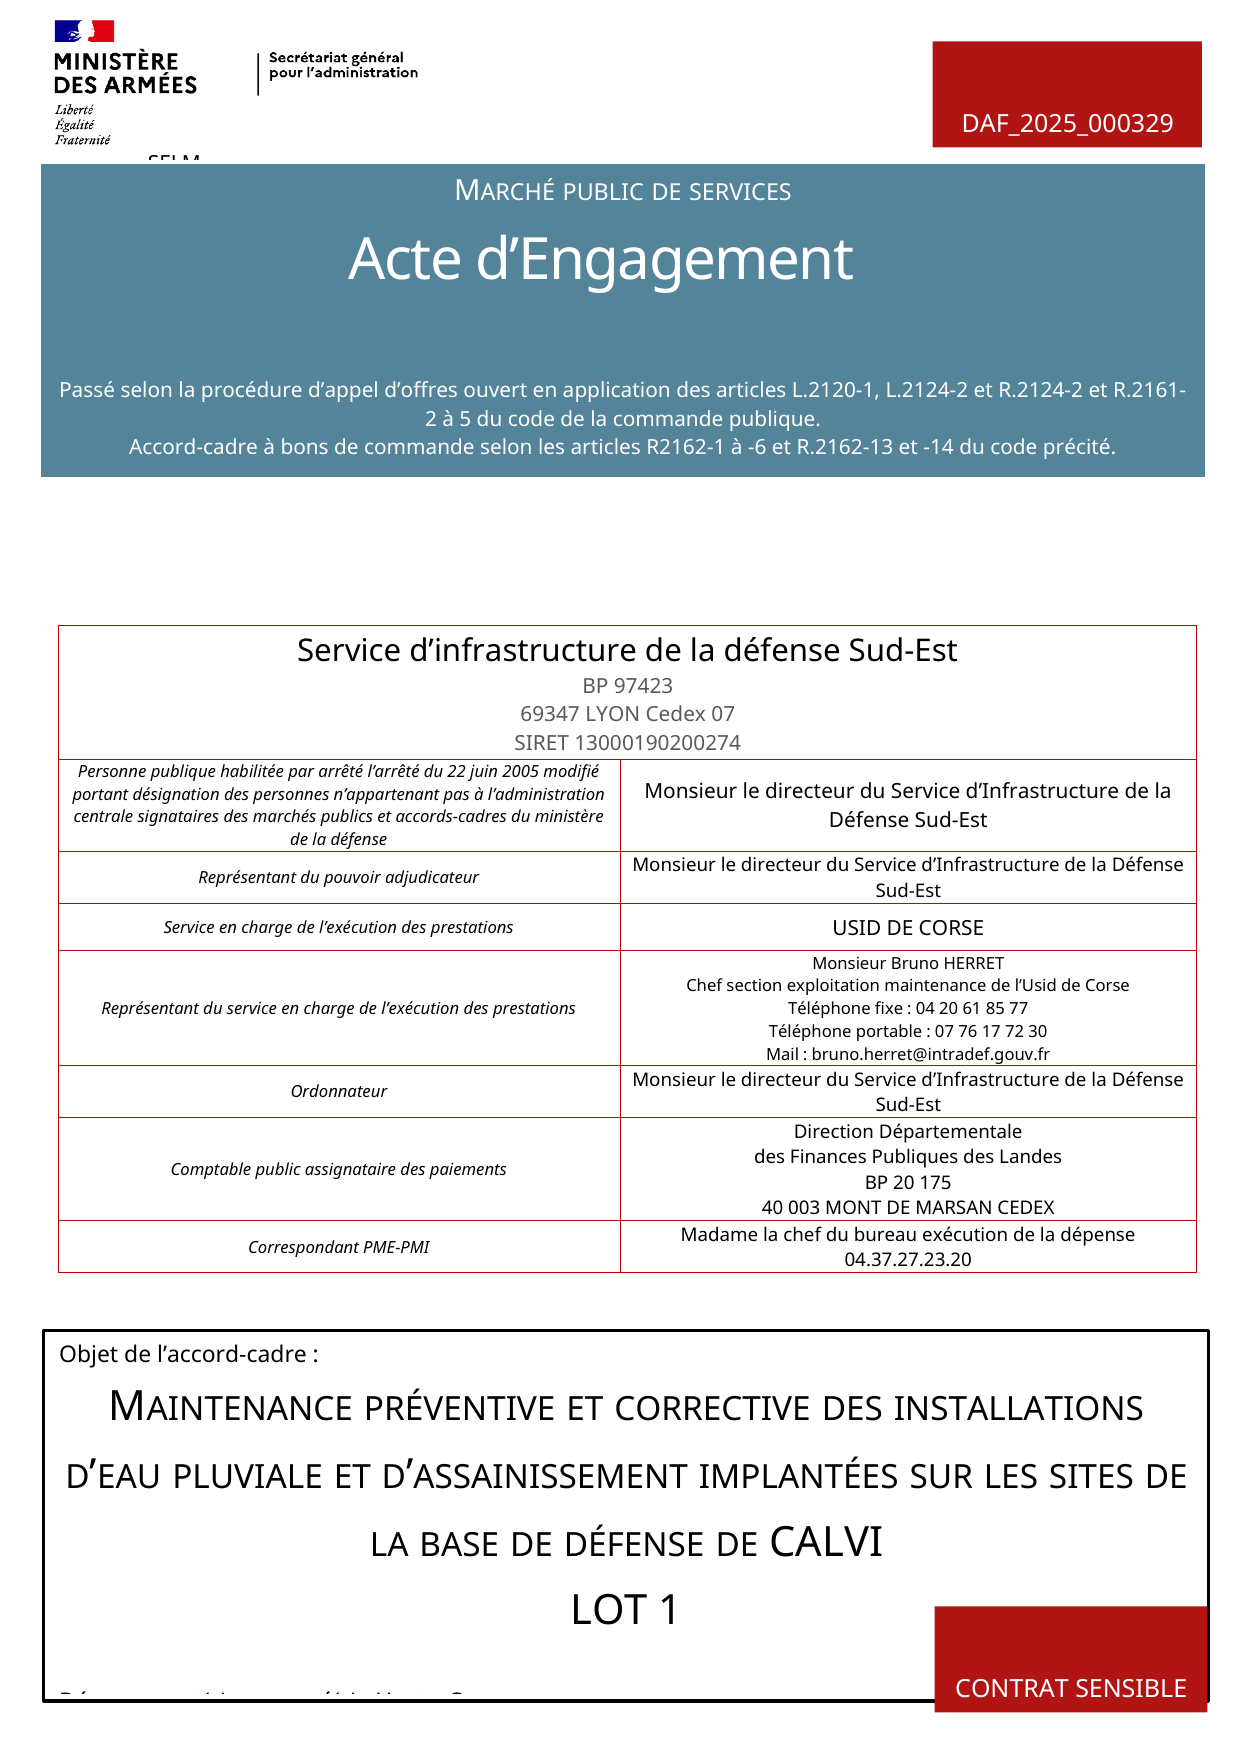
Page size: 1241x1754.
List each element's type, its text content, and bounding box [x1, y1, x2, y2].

picture [54, 6, 425, 156]
